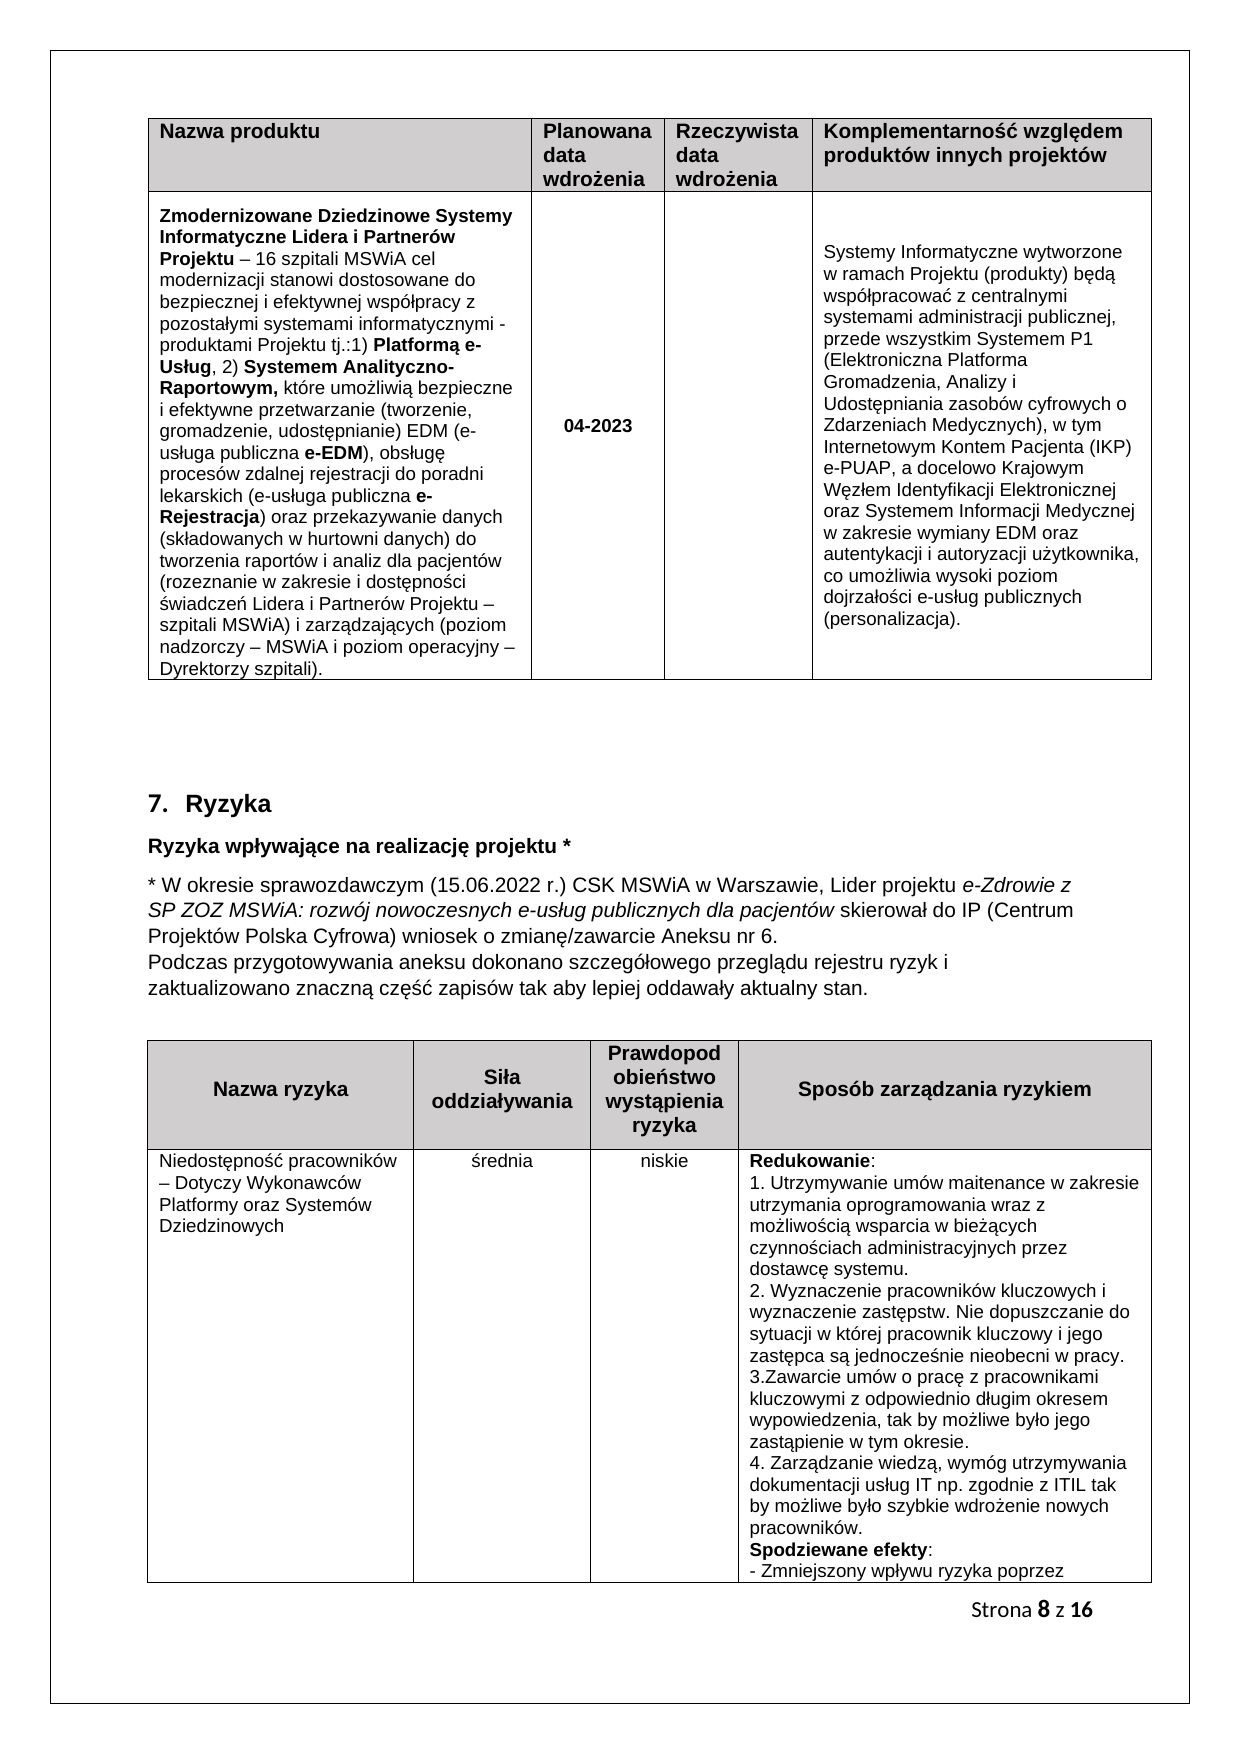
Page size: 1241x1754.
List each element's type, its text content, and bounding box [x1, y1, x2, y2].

table_cell Systemy Informatyczne wytworzone w ramach Projektu (produkty) będą współpracować z centralnymi systemami administracji publicznej, przede wszystkim Systemem P1 (Elektroniczna Platforma Gromadzenia, Analizy i Udostępniania zasobów cyfrowych o Zdarzeniach Medycznych), w tym Internetowym Kontem Pacjenta (IKP) e-PUAP, a docelowo Krajowym Węzłem Identyfikacji Elektronicznej oraz Systemem Informacji Medycznej w zakresie wymiany EDM oraz autentykacji i autoryzacji użytkownika, co umożliwia wysoki poziom dojrzałości e-usług publicznych (personalizacja). [813, 192, 1151, 679]
table_cell 04-2023 [532, 192, 664, 679]
table_header Nazwa produktu [149, 119, 531, 191]
table_header Rzeczywista data wdrożenia [665, 119, 812, 191]
table_cell Zmodernizowane Dziedzinowe Systemy Informatyczne Lidera i Partnerów Projektu – 16 szpitali MSWiA cel modernizacji stanowi dostosowane do bezpiecznej i efektywnej współpracy z pozostałymi systemami informatycznymi - produktami Projektu tj.:1) Platformą e-Usług, 2) Systemem Analityczno-Raportowym, które umożliwią bezpieczne i efektywne przetwarzanie (tworzenie, gromadzenie, udostępnianie) EDM (e-usługa publiczna e-EDM), obsługę procesów zdalnej rejestracji do poradni lekarskich (e-usługa publiczna e-Rejestracja) oraz przekazywanie danych (składowanych w hurtowni danych) do tworzenia raportów i analiz dla pacjentów (rozeznanie w zakresie i dostępności świadczeń Lidera i Partnerów Projektu – szpitali MSWiA) i zarządzających (poziom nadzorczy – MSWiA i poziom operacyjny – Dyrektorzy szpitali). [149, 192, 531, 679]
table_header Planowana data wdrożenia [532, 119, 664, 191]
table_header Nazwa ryzyka [148, 1041, 413, 1149]
table_header Sposób zarządzania ryzykiem [739, 1041, 1151, 1149]
text Podczas przygotowywania aneksu dokonano szczegółowego przeglądu rejestru ryzyk i zaktualizowano znaczną część zapisów tak aby lepiej oddawały aktualny stan. [148, 950, 1093, 1000]
table_header Siła oddziaływania [414, 1041, 590, 1149]
text Ryzyka wpływające na realizację projektu * [148, 834, 1093, 858]
list Ryzyka [148, 786, 1093, 819]
table_header Komplementarność względem produktów innych projektów [813, 119, 1151, 191]
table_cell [739, 1150, 1151, 1582]
table_cell średnia [414, 1150, 590, 1582]
table_cell [665, 192, 812, 679]
text * W okresie sprawozdawczym (15.06.2022 r.) CSK MSWiA w Warszawie, Lider projektu e-Zdrowie z SP ZOZ MSWiA: rozwój nowoczesnych e-usług publicznych dla pacjentów skierował do IP (Centrum Projektów Polska Cyfrowa) wniosek o zmianę/zawarcie Aneksu nr 6. [148, 872, 1093, 948]
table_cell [148, 1150, 413, 1582]
table_header Prawdopodobieństwo wystąpienia ryzyka [591, 1041, 738, 1149]
table_cell niskie [591, 1150, 738, 1582]
